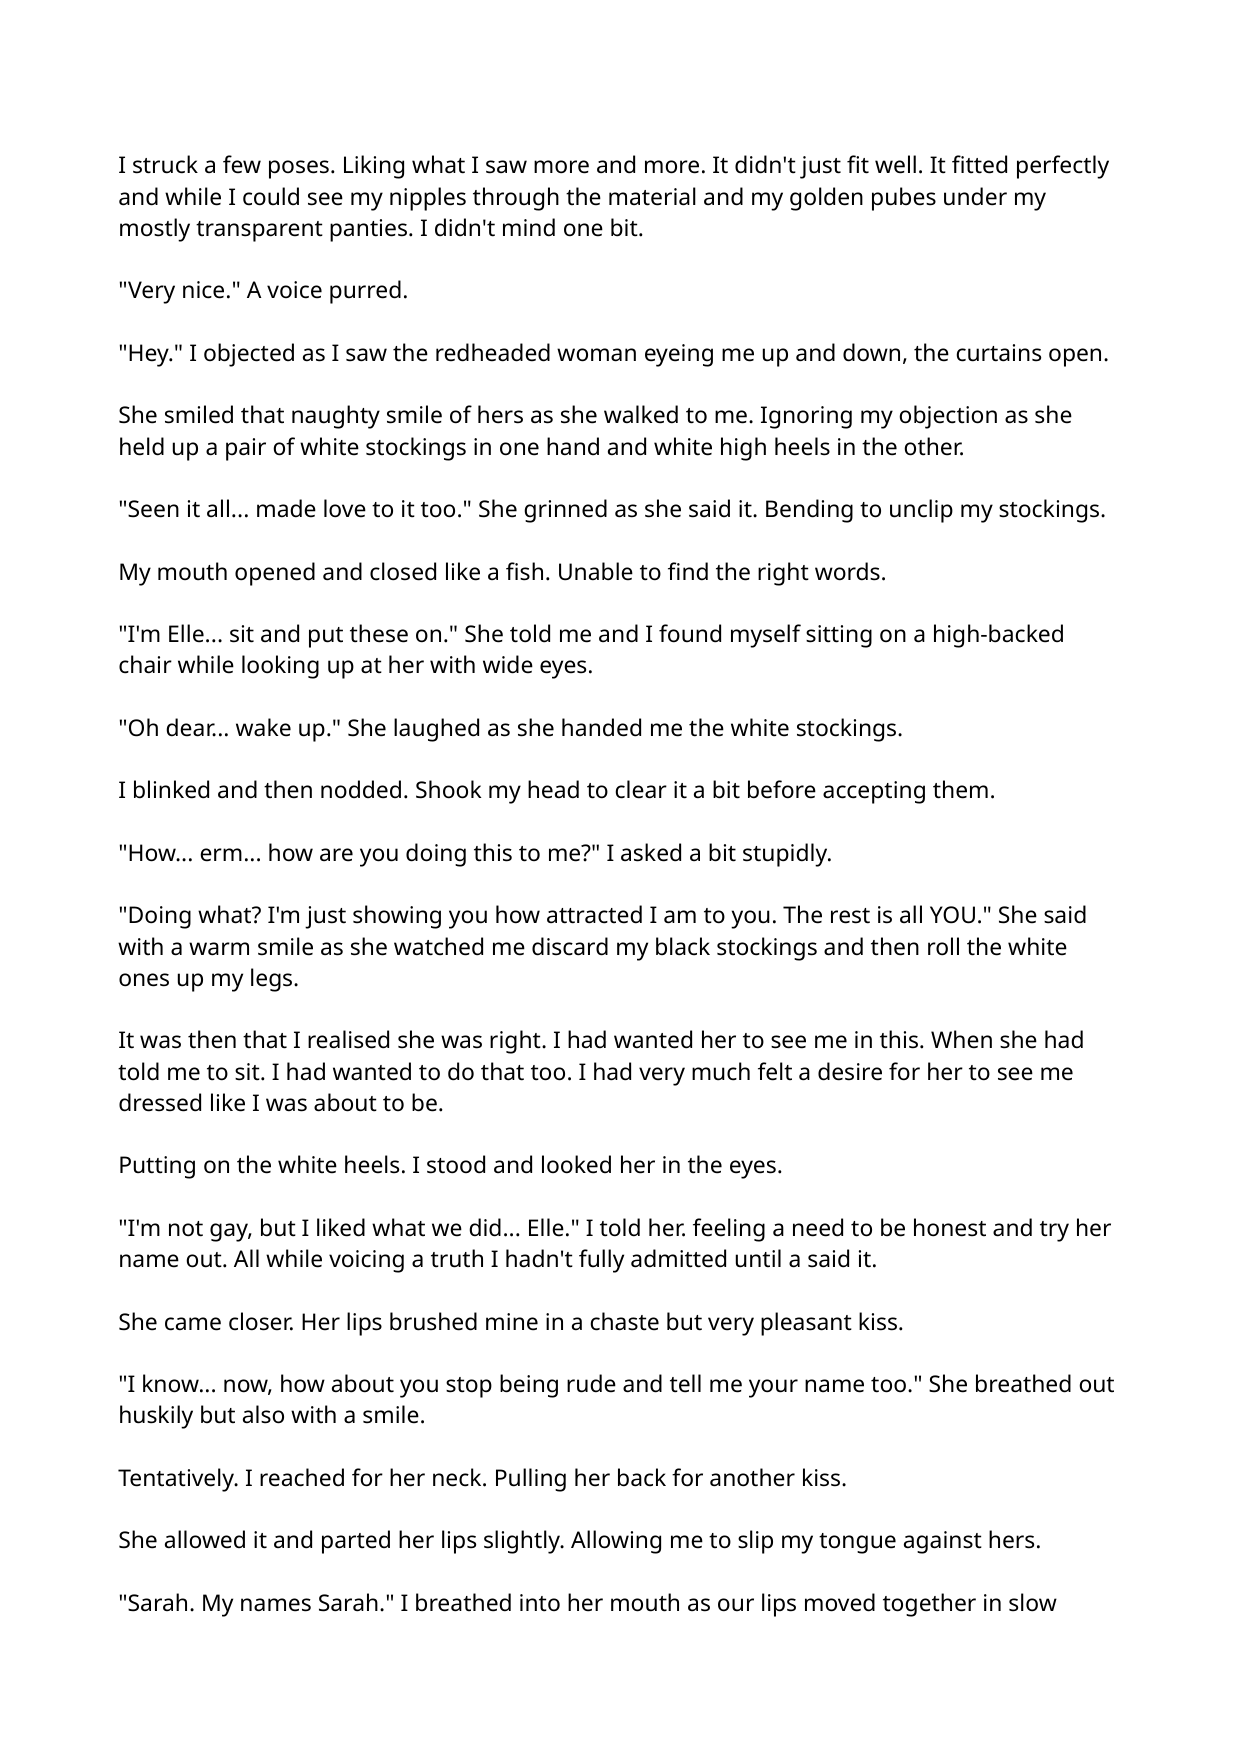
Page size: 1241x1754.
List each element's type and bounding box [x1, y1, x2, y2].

text [118, 118, 1122, 1618]
